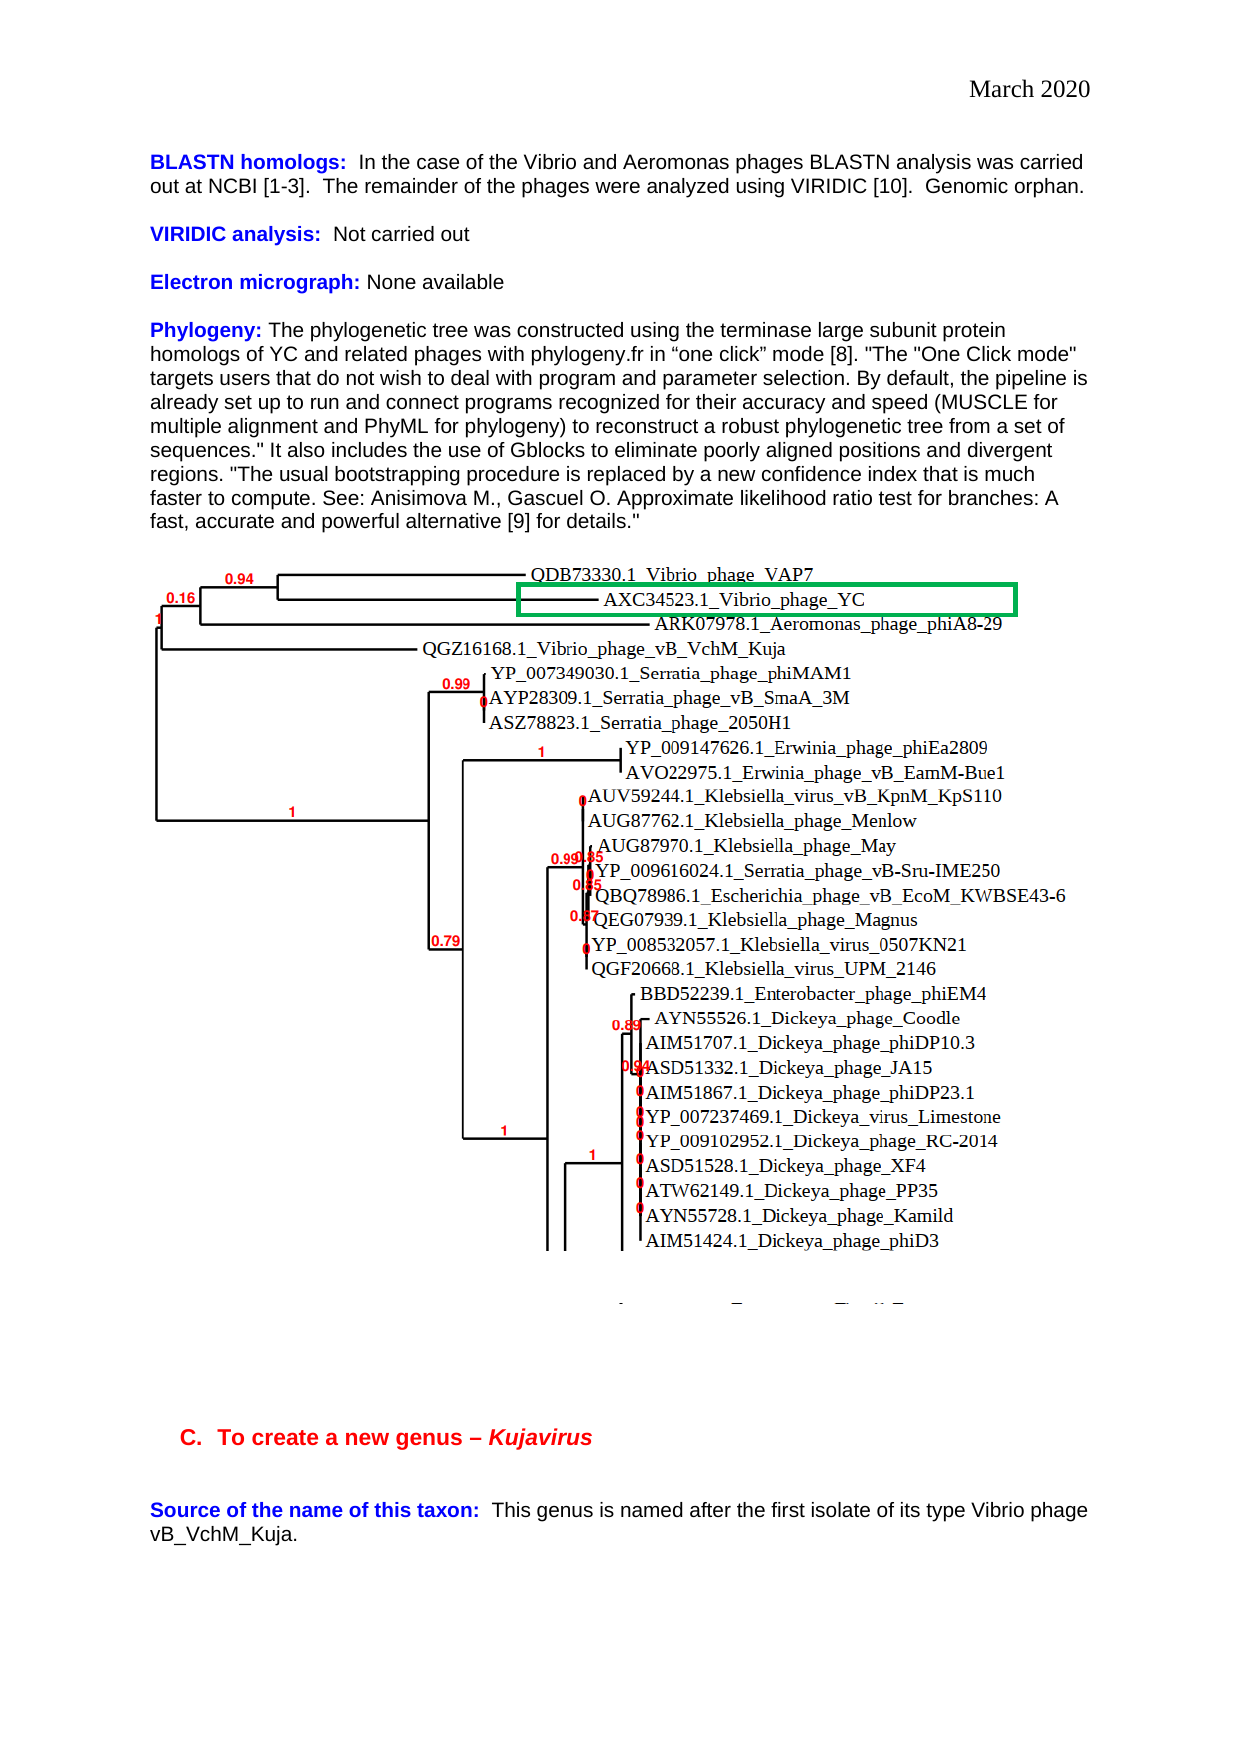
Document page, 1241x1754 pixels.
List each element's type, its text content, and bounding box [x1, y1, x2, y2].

text Electron micrograph: None available [150, 270, 1090, 294]
text Phylogeny: The phylogenetic tree was constructed using the terminase large subunit protein homologs of YC and related phages with phylogeny.fr in “one click” mode [8]. "The "One Click mode" targets users that do not wish to deal with program and parameter selection. By default, the pipeline is already set up to run and connect programs recognized for their accuracy and speed (MUSCLE for multiple alignment and PhyML for phylogeny) to reconstruct a robust phylogenetic tree from a set of sequences." It also includes the use of Gblocks to eliminate poorly aligned positions and divergent regions. "The usual bootstrapping procedure is replaced by a new confidence index that is much faster to compute. See: Anisimova M., Gascuel O. Approximate likelihood ratio test for branches: A fast, accurate and powerful alternative [9] for details." [150, 318, 1090, 533]
list To create a new genus – Kujavirus [179, 1424, 1090, 1450]
text BLASTN homologs: In the case of the Vibrio and Aeromonas phages BLASTN analysis was carried out at NCBI [1-3]. The remainder of the phages were analyzed using VIRIDIC [10]. Genomic orphan. [150, 150, 1090, 198]
text Source of the name of this taxon: This genus is named after the first isolate of its type Vibrio phage vB_VchM_Kuja. [150, 1498, 1090, 1546]
picture [150, 559, 1090, 1304]
text VIRIDIC analysis: Not carried out [150, 222, 1090, 246]
